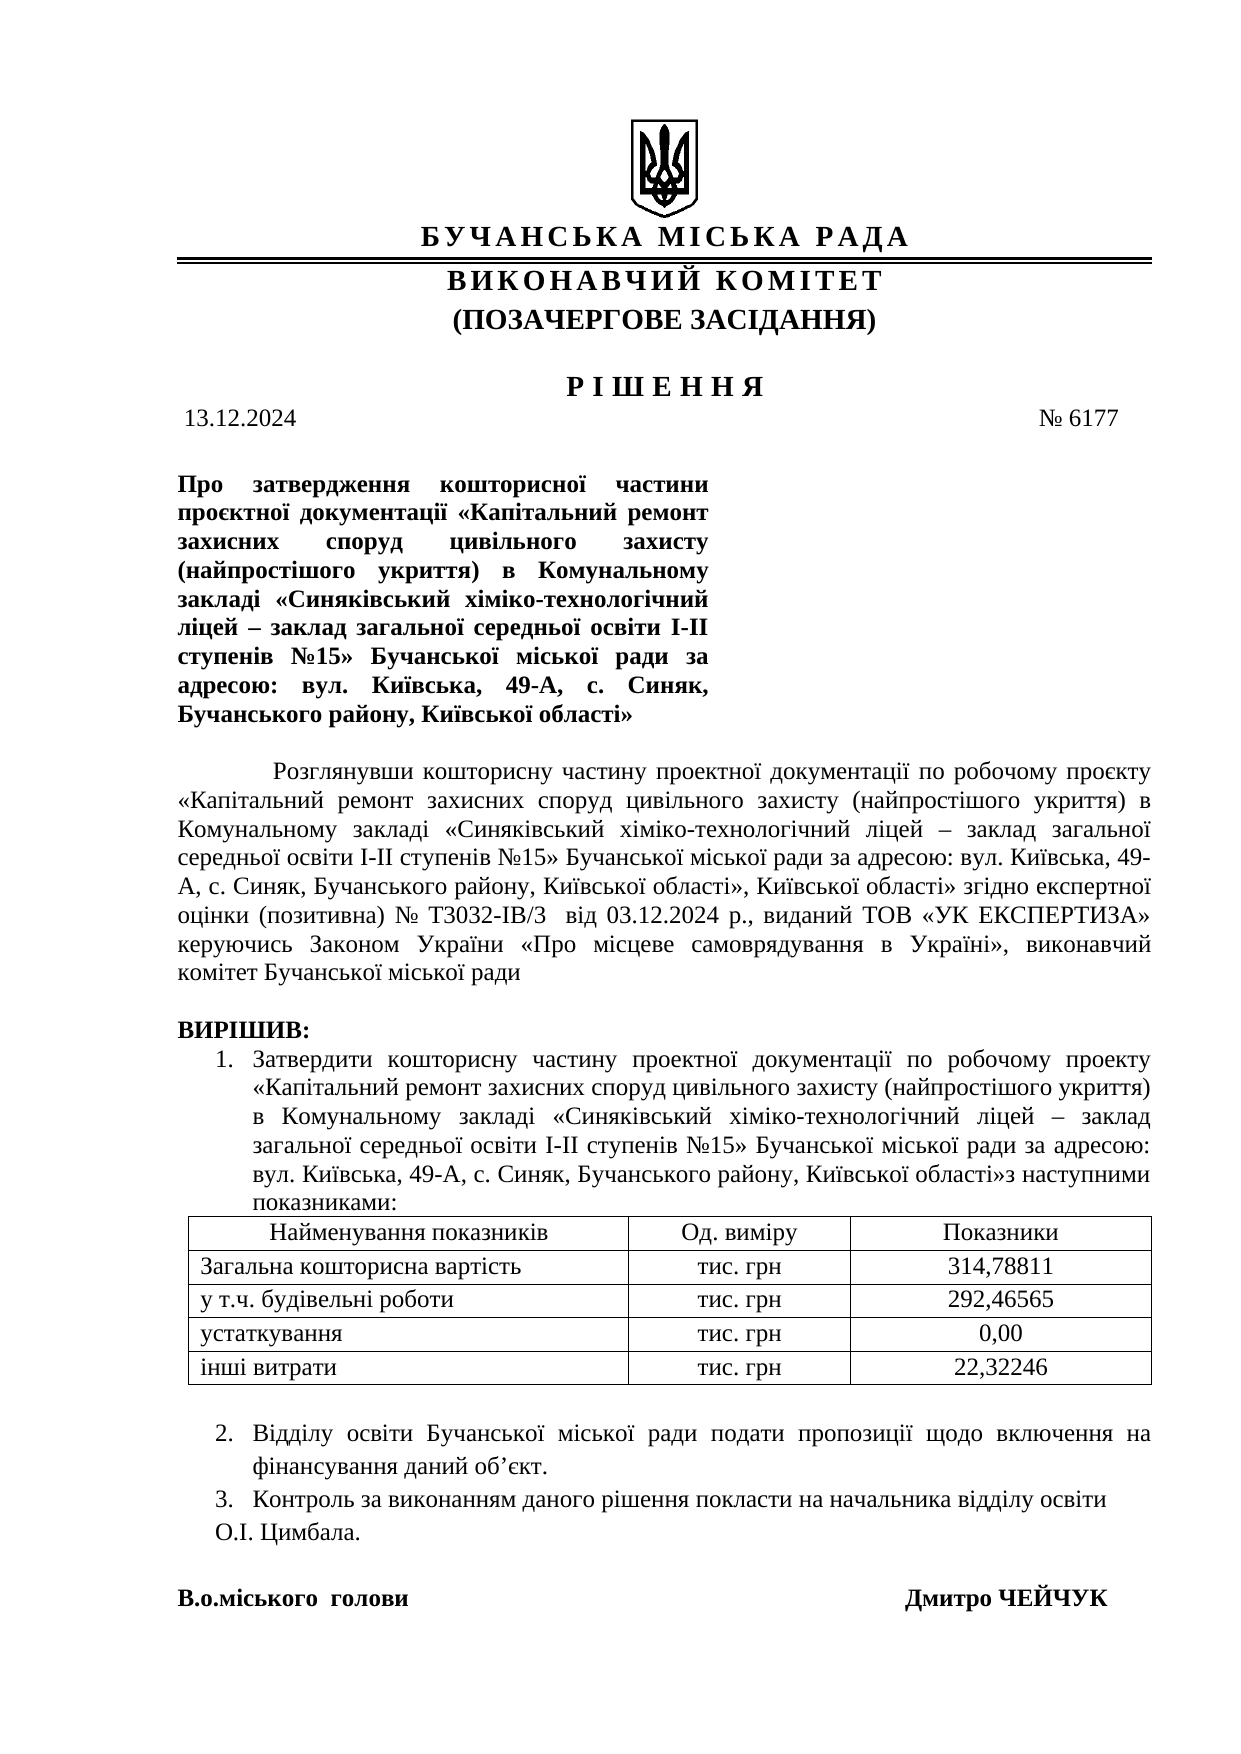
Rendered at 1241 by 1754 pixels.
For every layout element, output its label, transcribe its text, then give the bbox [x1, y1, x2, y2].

list О.І. Цимбала. [215, 1517, 1152, 1546]
table_header Найменування показників [189, 1217, 628, 1250]
text Розглянувши кошторисну частину проектної документації по робочому проєкту «Капітальний ремонт захисних споруд цивільного захисту (найпростішого укриття) в Комунальному закладі «Синяківський хіміко-технологічний ліцей – заклад загальної середньої освіти І-ІІ ступенів №15» Бучанської міської ради за адресою: вул. Київська, 49-А, с. Синяк, Бучанського району, Київської області», Київської області» згідно експертної оцінки (позитивна) № Т3032-ІВ/3 від 03.12.2024 р., виданий ТОВ «УК ЕКСПЕРТИЗА» керуючись Законом України «Про місцеве самоврядування в Україні», виконавчий комітет Бучанської міської ради [177, 756, 1152, 986]
text РІШЕННЯ [177, 369, 1152, 403]
table_cell інші витрати [189, 1352, 628, 1384]
table_cell у т.ч. будівельні роботи [189, 1285, 628, 1317]
table_cell тис. грн [629, 1285, 850, 1317]
table_cell тис. грн [629, 1318, 850, 1351]
list Затвердити кошторисну частину проектної документації по робочому проекту «Капітальний ремонт захисних споруд цивільного захисту (найпростішого укриття) в Комунальному закладі «Синяківський хіміко-технологічний ліцей – заклад загальної середньої освіти І-ІІ ступенів №15» Бучанської міської ради за адресою: вул. Київська, 49-А, с. Синяк, Бучанського району, Київської області»з наступними показниками: [215, 1044, 1152, 1216]
list Контроль за виконанням даного рішення покласти на начальника відділу освіти [215, 1484, 1152, 1513]
table_header ВИКОНАВЧИЙ КОМІТЕТ (ПОЗАЧЕРГОВЕ ЗАСІДАННЯ) [177, 264, 1152, 369]
table_header Од. виміру [629, 1217, 850, 1250]
table_cell 314,78811 [851, 1251, 1151, 1283]
subtitle 13.12.2024 № 6177 [177, 403, 1152, 431]
table_header Показники [851, 1217, 1151, 1250]
picture [629, 118, 700, 219]
table_cell тис. грн [629, 1352, 850, 1384]
table_cell 292,46565 [851, 1285, 1151, 1317]
table_cell 0,00 [851, 1318, 1151, 1351]
table_cell тис. грн [629, 1251, 850, 1283]
table_cell Загальна кошторисна вартість [189, 1251, 628, 1283]
list Відділу освіти Бучанської міської ради подати пропозиції щодо включення на фінансування даний об’єкт. [215, 1418, 1152, 1480]
text БУЧАНСЬКА МІСЬКА РАДА [177, 219, 1152, 252]
table_cell 22,32246 [851, 1352, 1151, 1384]
text В.о.міського голови Дмитро ЧЕЙЧУК [177, 1583, 1152, 1612]
text Про затвердження кошторисної частини проєктної документації «Капітальний ремонт захисних споруд цивільного захисту (найпростішого укриття) в Комунальному закладі «Синяківський хіміко-технологічний ліцей – заклад загальної середньої освіти І-ІІ ступенів №15» Бучанської міської ради за адресою: вул. Київська, 49-А, с. Синяк, Бучанського району, Київської області» [177, 469, 709, 727]
table_cell устаткування [189, 1318, 628, 1351]
text ВИРІШИВ: [177, 1015, 1152, 1044]
